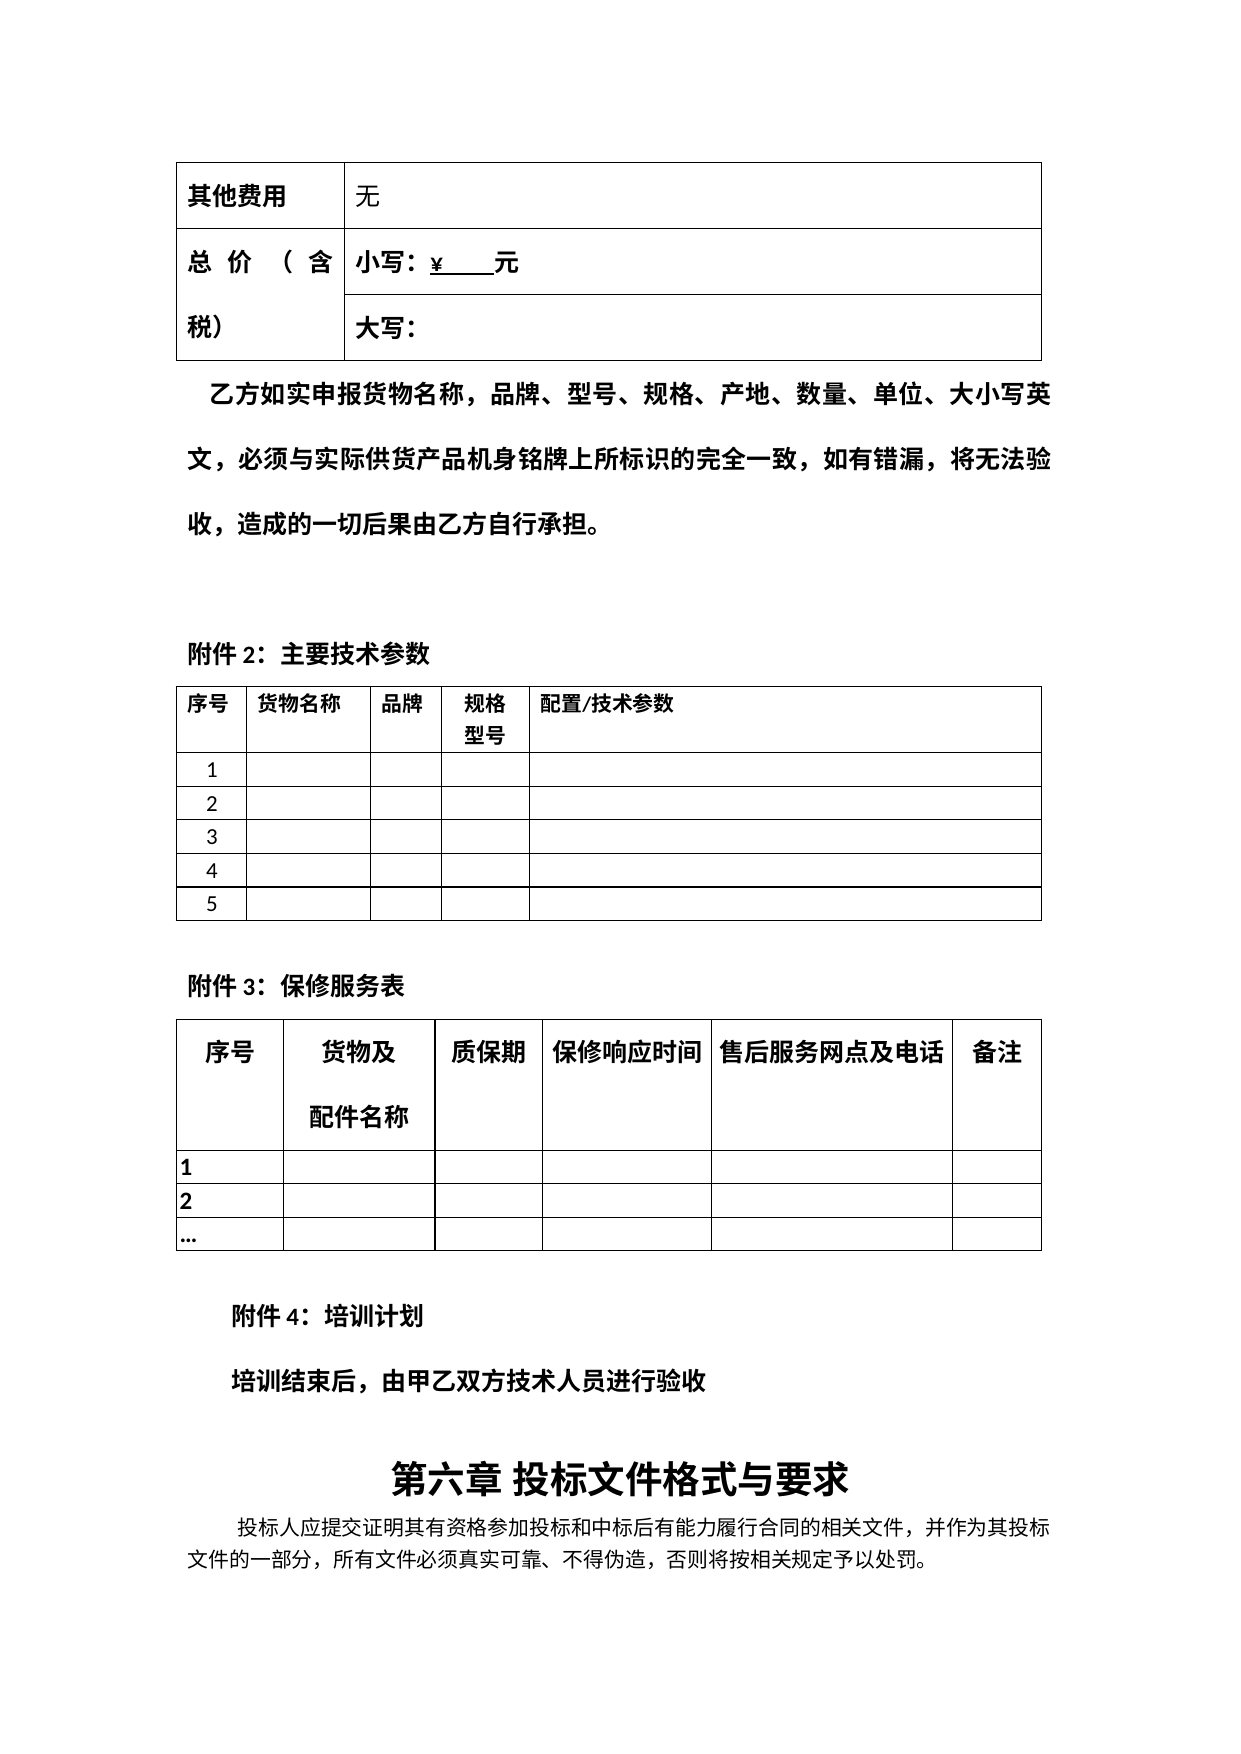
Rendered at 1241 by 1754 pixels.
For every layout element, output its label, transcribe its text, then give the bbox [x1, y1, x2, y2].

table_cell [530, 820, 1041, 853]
table_cell 无 [345, 163, 1041, 228]
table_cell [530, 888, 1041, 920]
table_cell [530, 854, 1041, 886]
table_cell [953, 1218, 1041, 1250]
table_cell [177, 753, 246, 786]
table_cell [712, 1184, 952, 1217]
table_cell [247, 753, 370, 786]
text 培训结束后，由甲乙双方技术人员进行验收 [187, 1349, 1053, 1414]
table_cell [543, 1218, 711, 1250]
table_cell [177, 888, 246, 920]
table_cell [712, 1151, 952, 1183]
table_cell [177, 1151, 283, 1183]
text 第六章 投标文件格式与要求 [187, 1446, 1053, 1511]
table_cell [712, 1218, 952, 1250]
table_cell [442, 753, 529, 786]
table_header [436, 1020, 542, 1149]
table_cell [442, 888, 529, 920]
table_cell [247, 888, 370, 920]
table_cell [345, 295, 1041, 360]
text 附件4：培训计划 [231, 1284, 1053, 1349]
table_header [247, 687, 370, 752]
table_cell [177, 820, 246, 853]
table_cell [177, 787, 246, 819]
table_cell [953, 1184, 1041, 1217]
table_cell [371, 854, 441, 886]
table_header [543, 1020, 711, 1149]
table_cell 其他费用 [177, 163, 344, 228]
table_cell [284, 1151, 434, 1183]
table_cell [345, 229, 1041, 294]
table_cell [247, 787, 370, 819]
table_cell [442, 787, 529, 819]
text 乙方如实申报货物名称，品牌、型号、规格、产地、数量、单位、大小写英文，必须与实际供货产品机身铭牌上所标识的完全一致，如有错漏，将无法验收，造成的一切后果由乙方自行承担。 [187, 361, 1053, 556]
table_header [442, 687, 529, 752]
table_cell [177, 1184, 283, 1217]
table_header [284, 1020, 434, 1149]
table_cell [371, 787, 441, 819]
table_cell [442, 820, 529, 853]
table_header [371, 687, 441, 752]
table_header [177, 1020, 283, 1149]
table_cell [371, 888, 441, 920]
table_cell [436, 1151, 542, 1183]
text 投标人应提交证明其有资格参加投标和中标后有能力履行合同的相关文件，并作为其投标文件的一部分，所有文件必须真实可靠、不得伪造，否则将按相关规定予以处罚。 [187, 1511, 1053, 1576]
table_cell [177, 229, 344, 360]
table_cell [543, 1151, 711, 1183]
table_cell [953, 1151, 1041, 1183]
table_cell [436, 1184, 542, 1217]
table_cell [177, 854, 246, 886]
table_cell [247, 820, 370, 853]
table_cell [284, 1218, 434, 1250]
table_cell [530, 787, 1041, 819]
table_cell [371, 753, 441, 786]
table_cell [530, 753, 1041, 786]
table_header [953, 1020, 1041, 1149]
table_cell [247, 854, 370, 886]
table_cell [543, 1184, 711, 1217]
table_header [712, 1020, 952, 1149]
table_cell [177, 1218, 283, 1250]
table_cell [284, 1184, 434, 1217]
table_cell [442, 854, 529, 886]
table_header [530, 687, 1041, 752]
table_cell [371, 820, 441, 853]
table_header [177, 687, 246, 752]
text 附件3：保修服务表 [187, 953, 1053, 1018]
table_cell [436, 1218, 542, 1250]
text 附件2：主要技术参数 [187, 621, 1053, 686]
